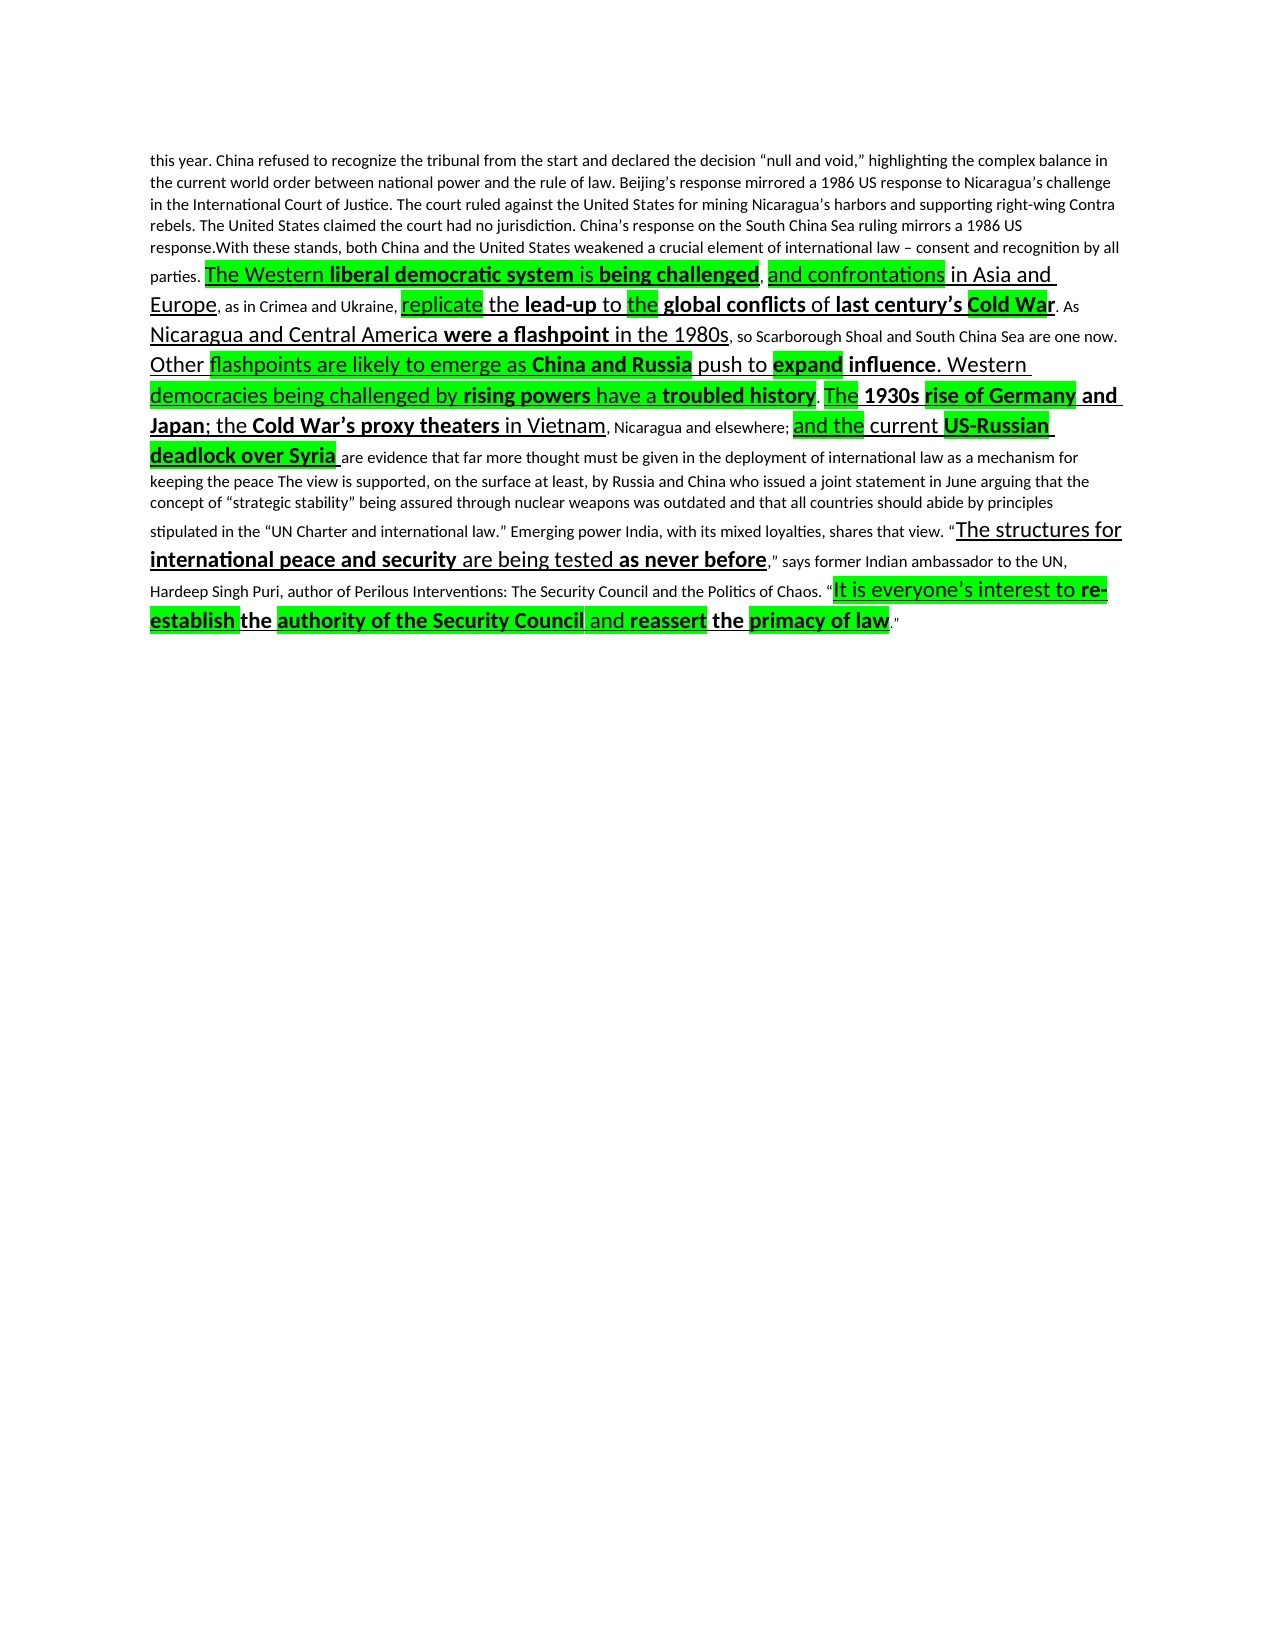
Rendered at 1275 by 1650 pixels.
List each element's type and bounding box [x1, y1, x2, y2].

text [150, 150, 1125, 634]
